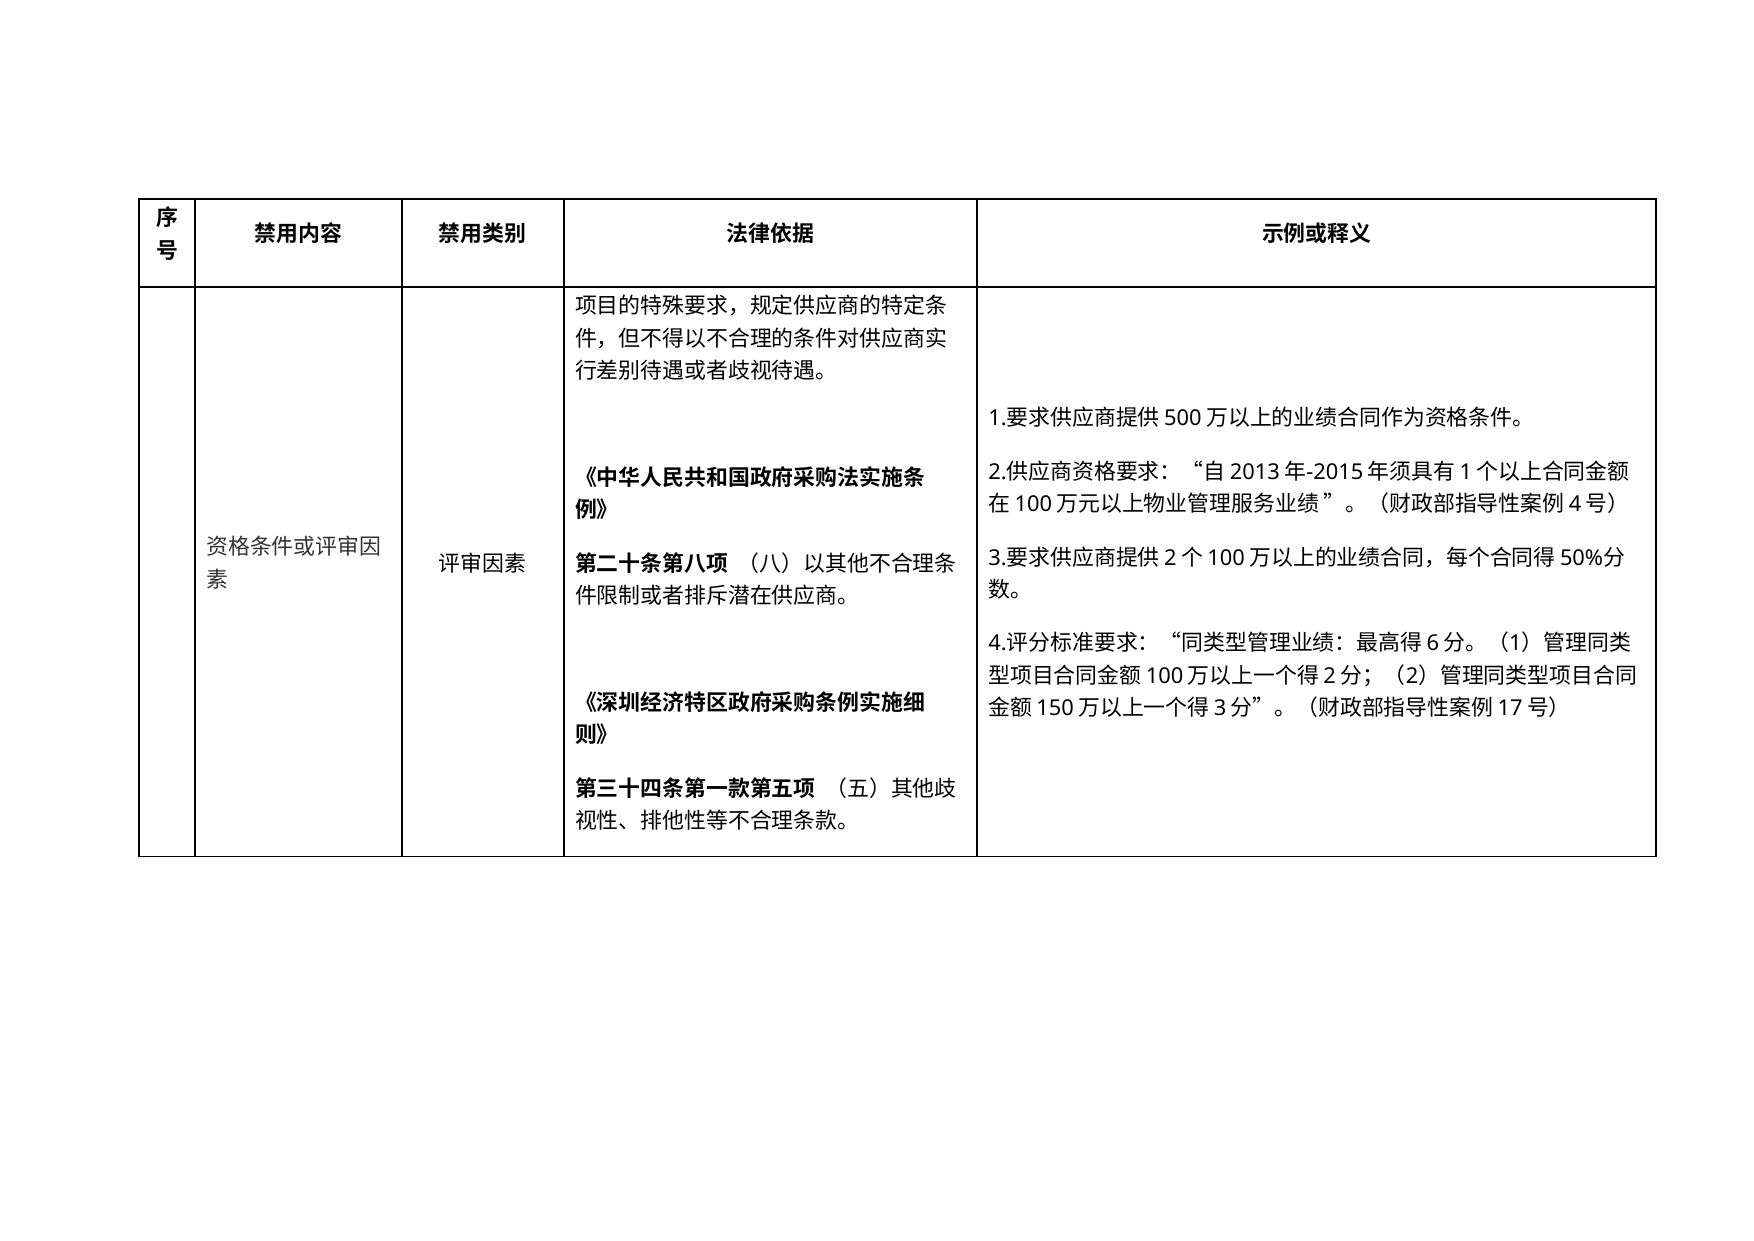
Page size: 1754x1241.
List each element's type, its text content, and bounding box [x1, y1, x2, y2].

table_cell 资格条件 评审因素 [403, 288, 563, 856]
table_header 示例或释义 [978, 200, 1655, 286]
table_header 法律依据 [565, 200, 976, 286]
table_cell 13 [140, 288, 194, 856]
table_header 禁用内容 [196, 200, 401, 286]
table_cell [565, 288, 976, 856]
table_header 序号 [140, 200, 194, 286]
table_cell 将特定金额的合同业绩作为供应商的资格条件或评审因素 [196, 288, 401, 856]
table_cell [978, 288, 1655, 856]
table_header 禁用类别 [403, 200, 563, 286]
